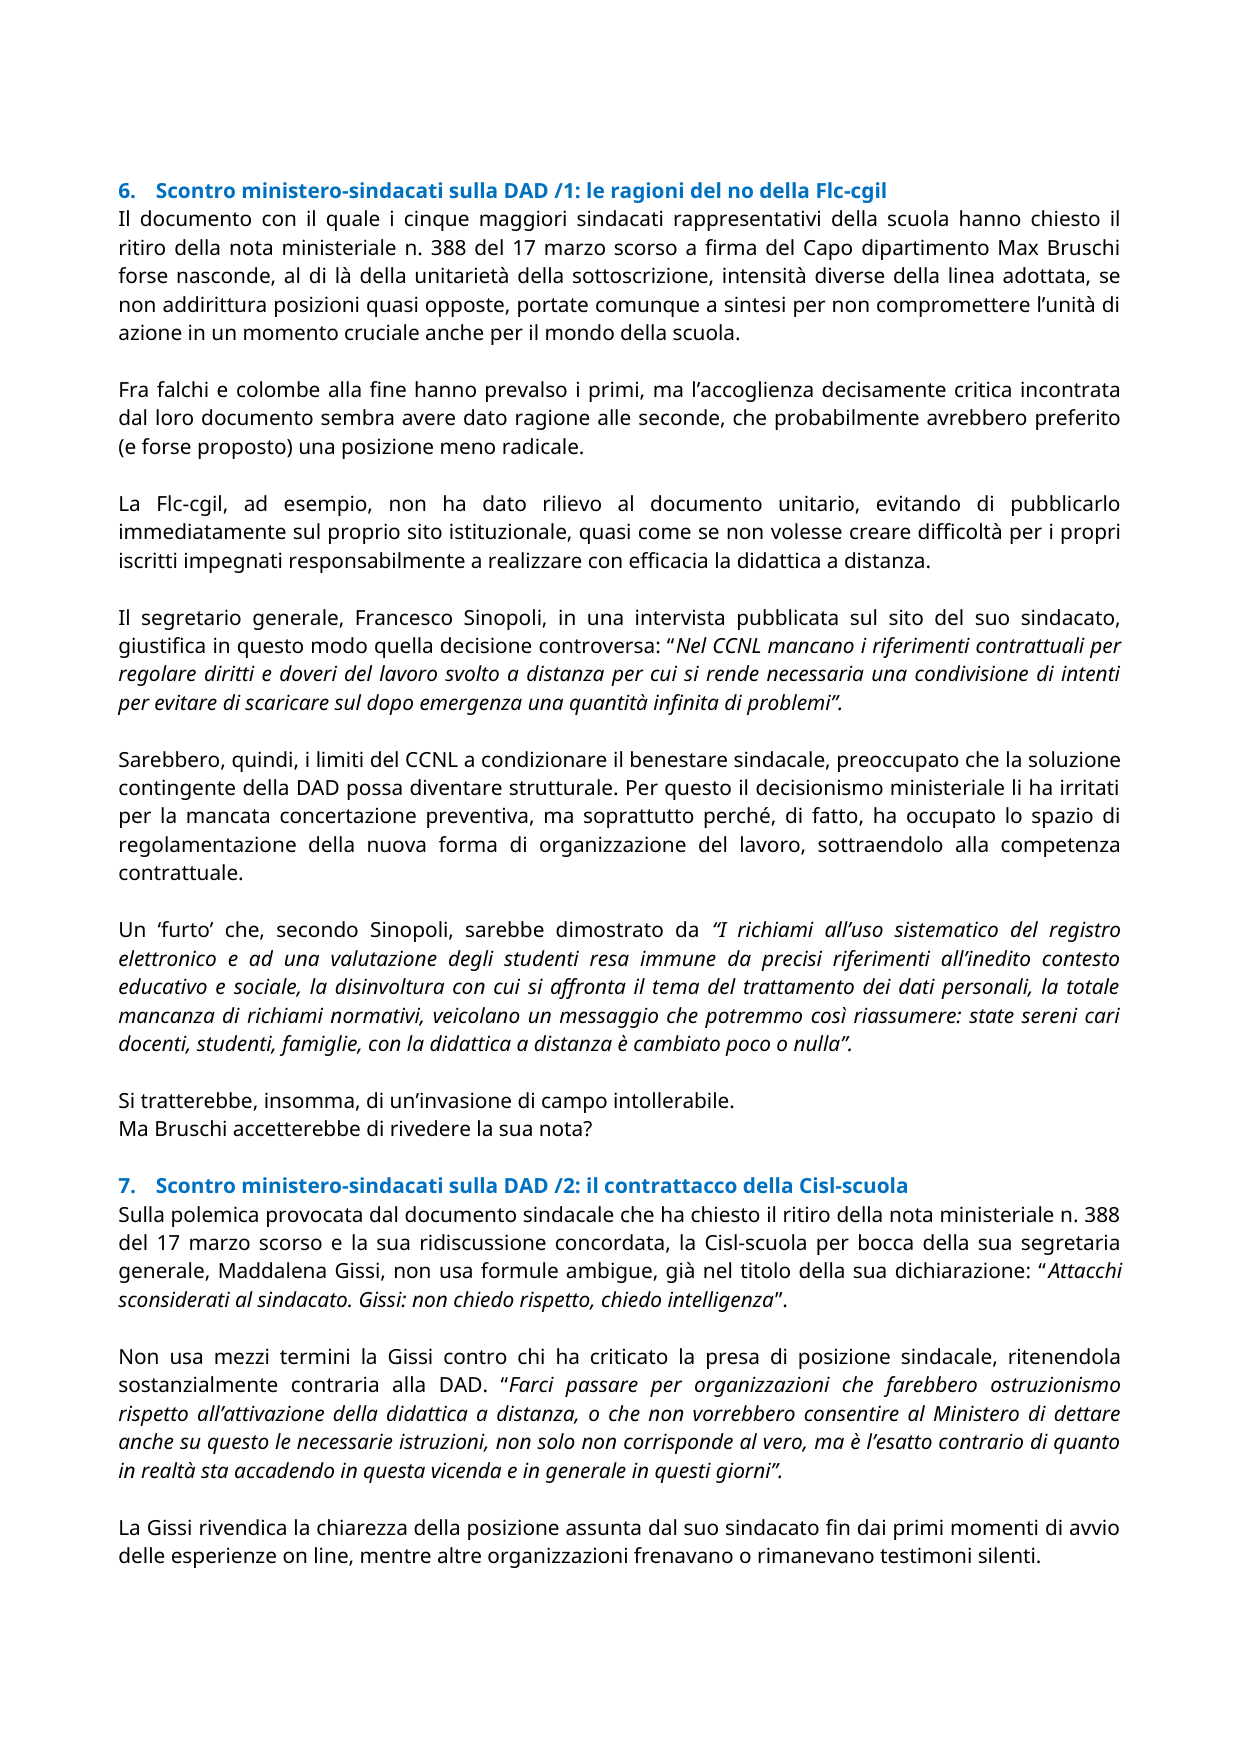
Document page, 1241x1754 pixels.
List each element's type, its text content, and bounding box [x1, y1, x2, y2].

title Scontro ministero-sindacati sulla DAD /1: le ragioni del no della Flc-cgil [118, 176, 1122, 204]
title Scontro ministero-sindacati sulla DAD /2: il contrattacco della Cisl-scuola [118, 1171, 1122, 1200]
text Sulla polemica provocata dal documento sindacale che ha chiesto il ritiro della nota ministeriale n. 388 del 17 marzo scorso e la sua ridiscussione concordata, la Cisl-scuola per bocca della sua segretaria generale, Maddalena Gissi, non usa formule ambigue, già nel titolo della sua dichiarazione: “Attacchi sconsiderati al sindacato. Gissi: non chiedo rispetto, chiedo intelligenza”. [118, 1200, 1122, 1313]
text Ma Bruschi accetterebbe di rivedere la sua nota? [118, 1114, 1122, 1143]
text Sarebbero, quindi, i limiti del CCNL a condizionare il benestare sindacale, preoccupato che la soluzione contingente della DAD possa diventare strutturale. Per questo il decisionismo ministeriale li ha irritati per la mancata concertazione preventiva, ma soprattutto perché, di fatto, ha occupato lo spazio di regolamentazione della nuova forma di organizzazione del lavoro, sottraendolo alla competenza contrattuale. [118, 745, 1122, 887]
text Il documento con il quale i cinque maggiori sindacati rappresentativi della scuola hanno chiesto il ritiro della nota ministeriale n. 388 del 17 marzo scorso a firma del Capo dipartimento Max Bruschi forse nasconde, al di là della unitarietà della sottoscrizione, intensità diverse della linea adottata, se non addirittura posizioni quasi opposte, portate comunque a sintesi per non compromettere l’unità di azione in un momento cruciale anche per il mondo della scuola. [118, 204, 1122, 347]
text Non usa mezzi termini la Gissi contro chi ha criticato la presa di posizione sindacale, ritenendola sostanzialmente contraria alla DAD. “Farci passare per organizzazioni che farebbero ostruzionismo rispetto all’attivazione della didattica a distanza, o che non vorrebbero consentire al Ministero di dettare anche su questo le necessarie istruzioni, non solo non corrisponde al vero, ma è l’esatto contrario di quanto in realtà sta accadendo in questa vicenda e in generale in questi giorni”. [118, 1342, 1122, 1484]
text Fra falchi e colombe alla fine hanno prevalso i primi, ma l’accoglienza decisamente critica incontrata dal loro documento sembra avere dato ragione alle seconde, che probabilmente avrebbero preferito (e forse proposto) una posizione meno radicale. [118, 375, 1122, 460]
text Il segretario generale, Francesco Sinopoli, in una intervista pubblicata sul sito del suo sindacato, giustifica in questo modo quella decisione controversa: “Nel CCNL mancano i riferimenti contrattuali per regolare diritti e doveri del lavoro svolto a distanza per cui si rende necessaria una condivisione di intenti per evitare di scaricare sul dopo emergenza una quantità infinita di problemi”. [118, 603, 1122, 716]
text La Gissi rivendica la chiarezza della posizione assunta dal suo sindacato fin dai primi momenti di avvio delle esperienze on line, mentre altre organizzazioni frenavano o rimanevano testimoni silenti. [118, 1513, 1122, 1569]
text Un ‘furto’ che, secondo Sinopoli, sarebbe dimostrato da “I richiami all’uso sistematico del registro elettronico e ad una valutazione degli studenti resa immune da precisi riferimenti all’inedito contesto educativo e sociale, la disinvoltura con cui si affronta il tema del trattamento dei dati personali, la totale mancanza di richiami normativi, veicolano un messaggio che potremmo così riassumere: state sereni cari docenti, studenti, famiglie, con la didattica a distanza è cambiato poco o nulla”. [118, 915, 1122, 1058]
text Si tratterebbe, insomma, di un’invasione di campo intollerabile. [118, 1086, 1122, 1114]
text La Flc-cgil, ad esempio, non ha dato rilievo al documento unitario, evitando di pubblicarlo immediatamente sul proprio sito istituzionale, quasi come se non volesse creare difficoltà per i propri iscritti impegnati responsabilmente a realizzare con efficacia la didattica a distanza. [118, 489, 1122, 574]
